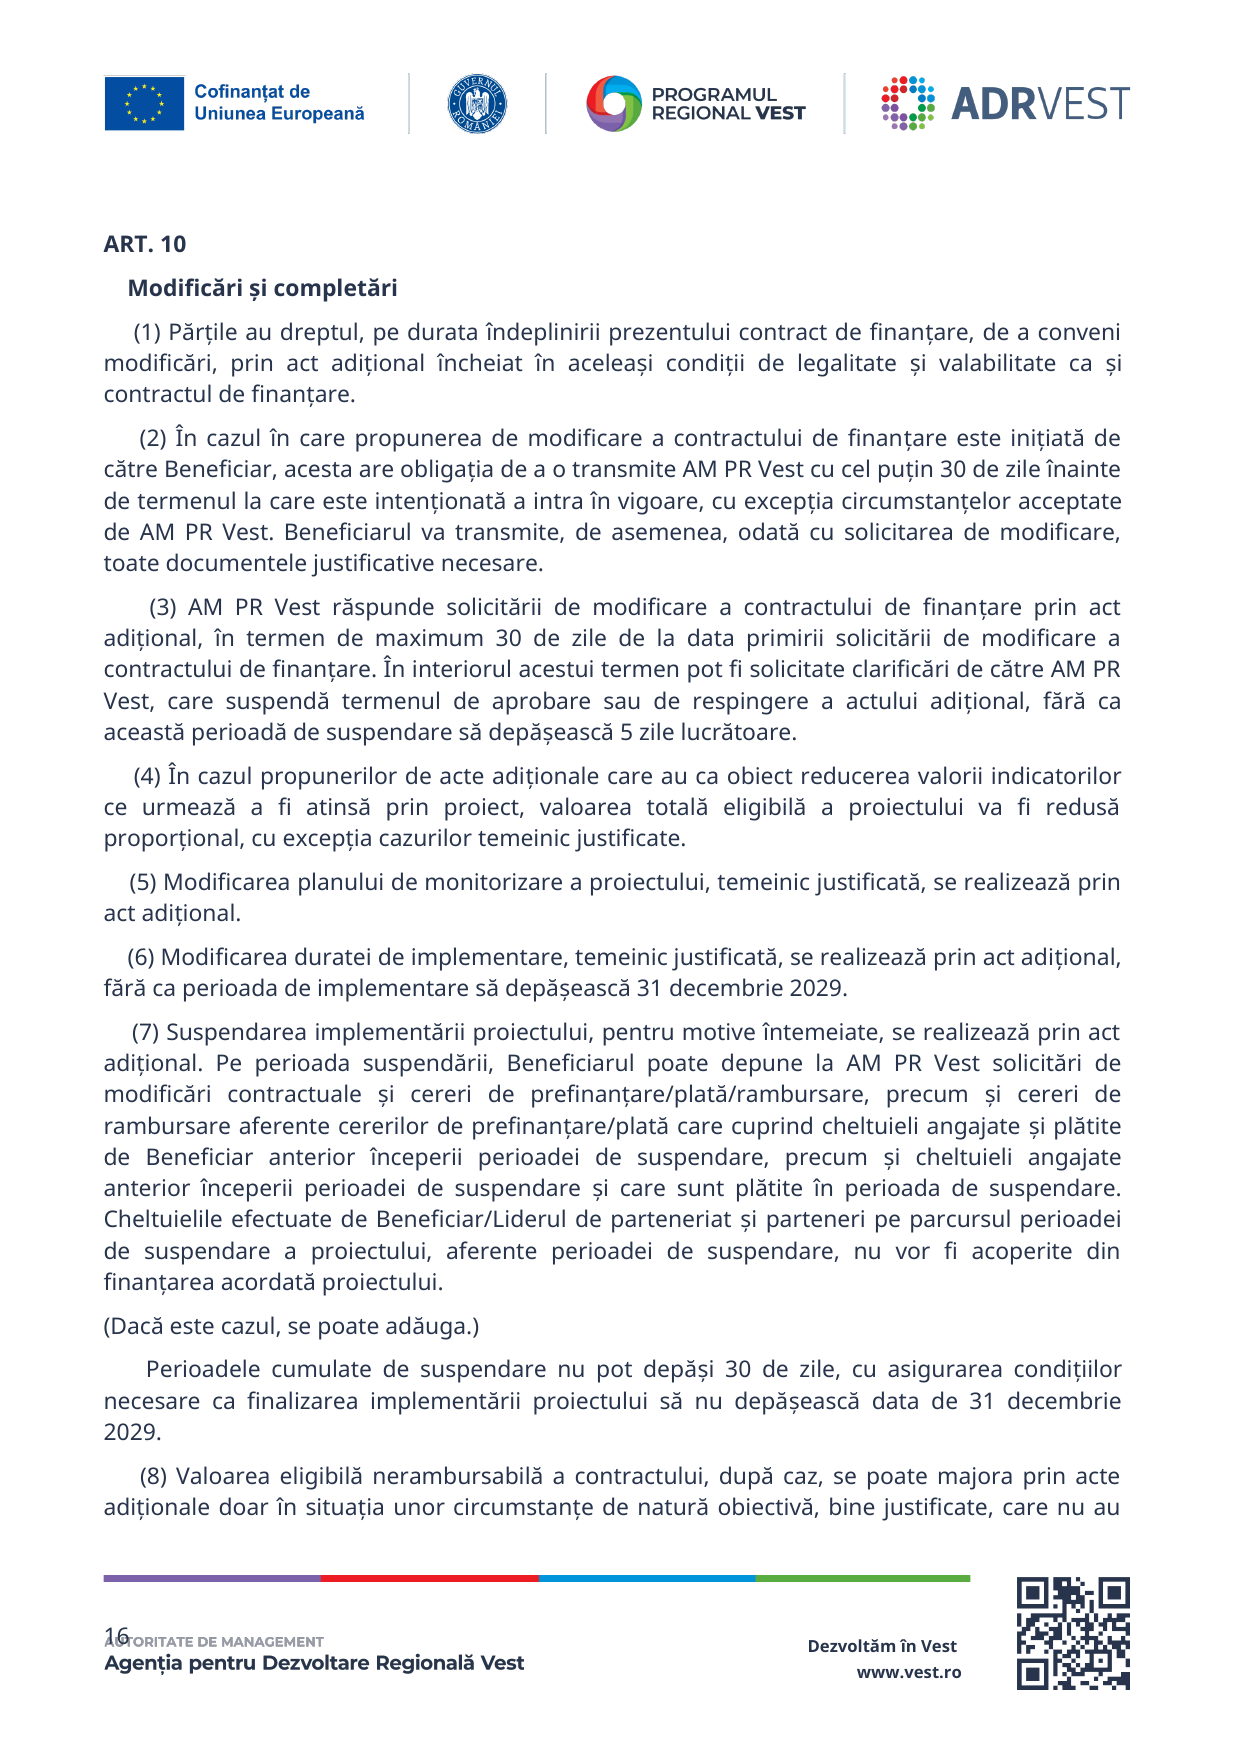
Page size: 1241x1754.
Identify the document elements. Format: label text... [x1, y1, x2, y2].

text (2) În cazul în care propunerea de modificare a contractului de finanţare este iniţiată de către Beneficiar, acesta are obligaţia de a o transmite AM PR Vest cu cel puţin 30 de zile înainte de termenul la care este intenţionată a intra în vigoare, cu excepţia circumstanţelor acceptate de AM PR Vest. Beneficiarul va transmite, de asemenea, odată cu solicitarea de modificare, toate documentele justificative necesare. [103, 422, 1122, 578]
picture [1008, 1568, 1139, 1699]
text Perioadele cumulate de suspendare nu pot depăşi 30 de zile, cu asigurarea condiţiilor necesare ca finalizarea implementării proiectului să nu depăşească data de 31 decembrie 2029. [103, 1353, 1122, 1447]
text (4) În cazul propunerilor de acte adiţionale care au ca obiect reducerea valorii indicatorilor ce urmează a fi atinsă prin proiect, valoarea totală eligibilă a proiectului va fi redusă proporţional, cu excepţia cazurilor temeinic justificate. [103, 759, 1122, 853]
text ART. 10 [103, 228, 1122, 259]
text (6) Modificarea duratei de implementare, temeinic justificată, se realizează prin act adiţional, fără ca perioada de implementare să depăşească 31 decembrie 2029. [103, 941, 1122, 1003]
text (1) Părţile au dreptul, pe durata îndeplinirii prezentului contract de finanţare, de a conveni modificări, prin act adiţional încheiat în aceleaşi condiţii de legalitate şi valabilitate ca şi contractul de finanţare. [103, 316, 1122, 409]
picture [103, 73, 1131, 134]
text (7) Suspendarea implementării proiectului, pentru motive întemeiate, se realizează prin act adiţional. Pe perioada suspendării, Beneficiarul poate depune la AM PR Vest solicitări de modificări contractuale şi cereri de prefinanţare/plată/rambursare, precum şi cereri de rambursare aferente cererilor de prefinanţare/plată care cuprind cheltuieli angajate şi plătite de Beneficiar anterior începerii perioadei de suspendare, precum şi cheltuieli angajate anterior începerii perioadei de suspendare şi care sunt plătite în perioada de suspendare. Cheltuielile efectuate de Beneficiar/Liderul de parteneriat şi parteneri pe parcursul perioadei de suspendare a proiectului, aferente perioadei de suspendare, nu vor fi acoperite din finanţarea acordată proiectului. [103, 1016, 1122, 1297]
text Modificări şi completări [103, 272, 1122, 303]
text (5) Modificarea planului de monitorizare a proiectului, temeinic justificată, se realizează prin act adiţional. [103, 866, 1122, 928]
text (Dacă este cazul, se poate adăuga.) [103, 1309, 1122, 1341]
text (3) AM PR Vest răspunde solicitării de modificare a contractului de finanţare prin act adiţional, în termen de maximum 30 de zile de la data primirii solicitării de modificare a contractului de finanţare. În interiorul acestui termen pot fi solicitate clarificări de către AM PR Vest, care suspendă termenul de aprobare sau de respingere a actului adiţional, fără ca această perioadă de suspendare să depăşească 5 zile lucrătoare. [103, 591, 1122, 747]
